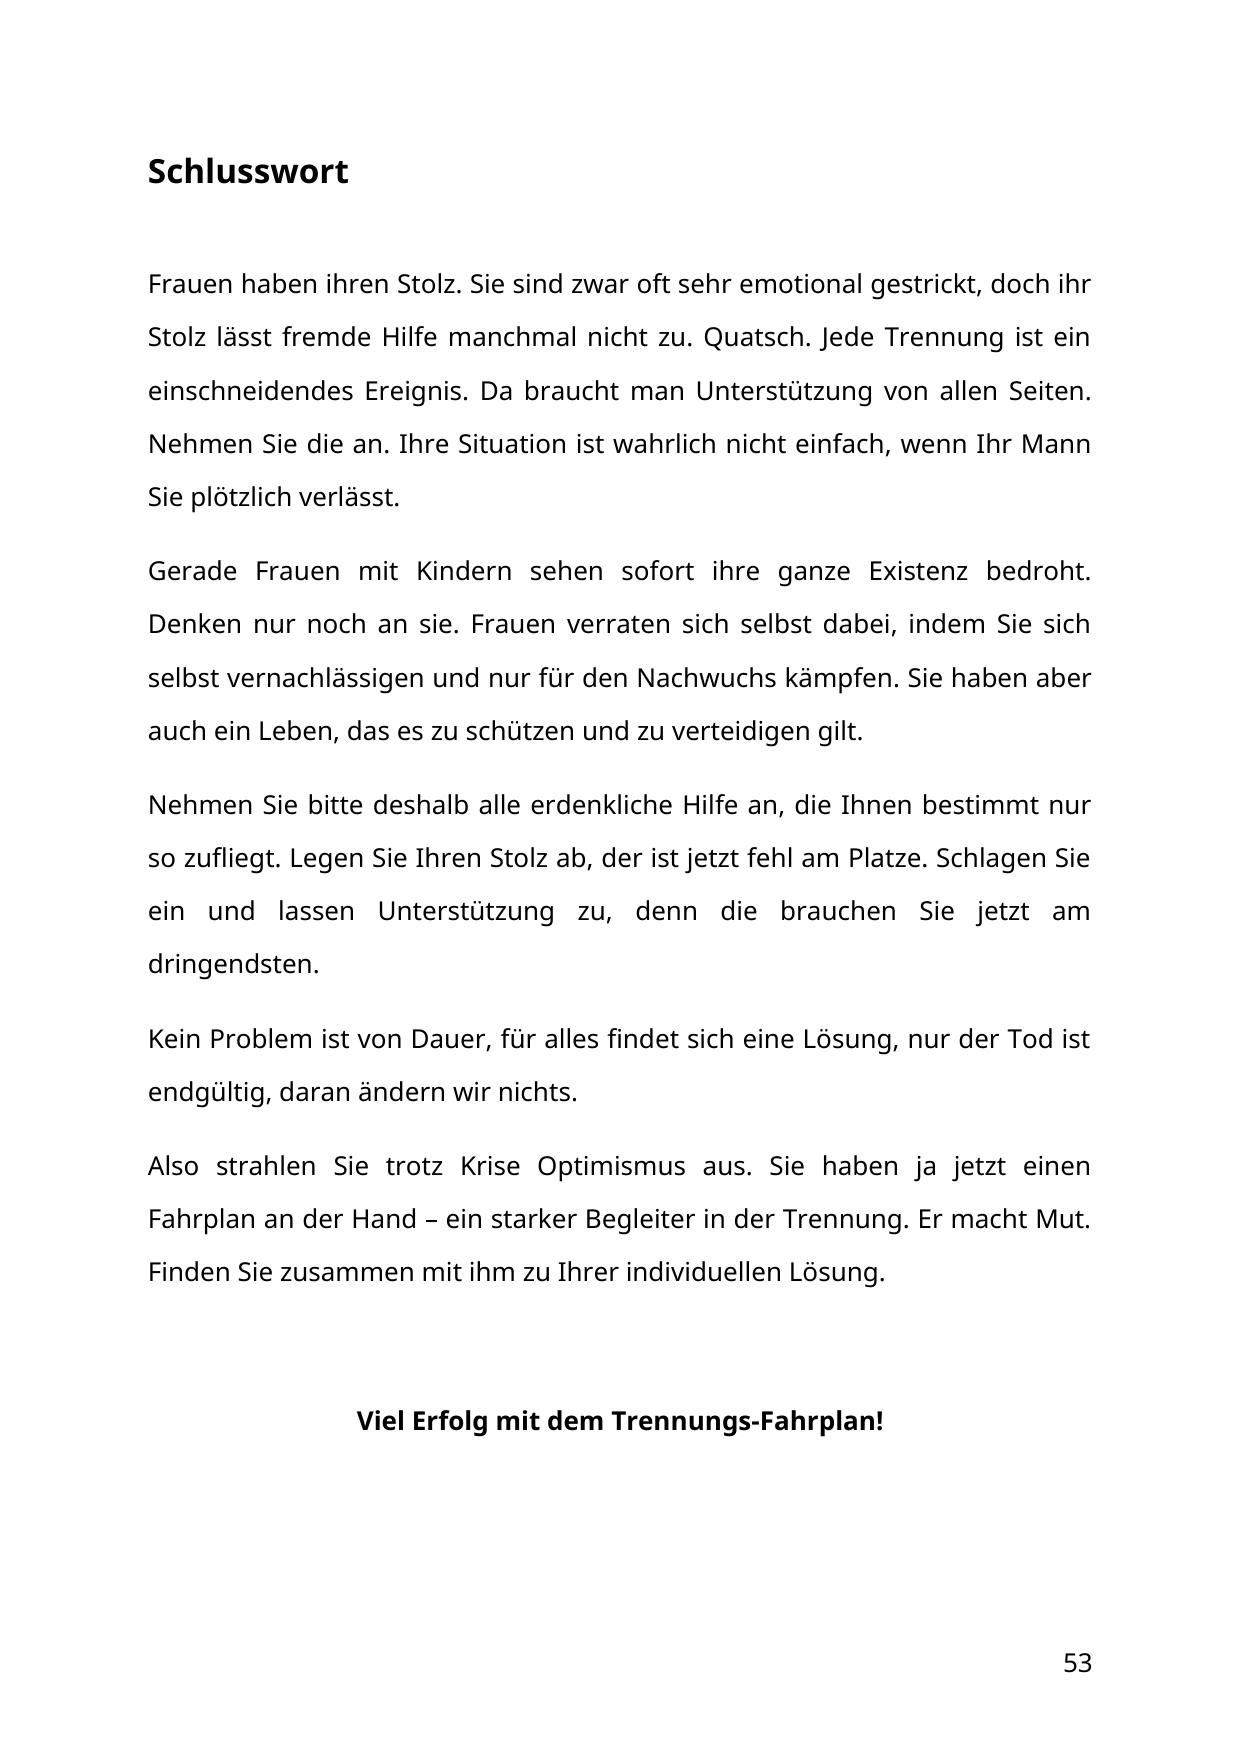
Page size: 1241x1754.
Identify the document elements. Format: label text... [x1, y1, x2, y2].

text Also strahlen Sie trotz Krise Optimismus aus. Sie haben ja jetzt einen Fahrplan an der Hand – ein starker Begleiter in der Trennung. Er macht Mut. Finden Sie zusammen mit ihm zu Ihrer individuellen Lösung. [148, 1147, 1093, 1289]
text Frauen haben ihren Stolz. Sie sind zwar oft sehr emotional gestrickt, doch ihr Stolz lässt fremde Hilfe manchmal nicht zu. Quatsch. Jede Trennung ist ein einschneidendes Ereignis. Da braucht man Unterstützung von allen Seiten. Nehmen Sie die an. Ihre Situation ist wahrlich nicht einfach, wenn Ihr Mann Sie plötzlich verlässt. [148, 266, 1093, 514]
text Nehmen Sie bitte deshalb alle erdenkliche Hilfe an, die Ihnen bestimmt nur so zufliegt. Legen Sie Ihren Stolz ab, der ist jetzt fehl am Platze. Schlagen Sie ein und lassen Unterstützung zu, denn die brauchen Sie jetzt am dringendsten. [148, 786, 1093, 982]
text Viel Erfolg mit dem Trennungs-Fahrplan! [148, 1402, 1093, 1438]
text Kein Problem ist von Dauer, für alles findet sich eine Lösung, nur der Tod ist endgültig, daran ändern wir nichts. [148, 1020, 1093, 1109]
text Gerade Frauen mit Kindern sehen sofort ihre ganze Existenz bedroht. Denken nur noch an sie. Frauen verraten sich selbst dabei, indem Sie sich selbst vernachlässigen und nur für den Nachwuchs kämpfen. Sie haben aber auch ein Leben, das es zu schützen und zu verteidigen gilt. [148, 553, 1093, 748]
subtitle Schlusswort [148, 148, 1093, 193]
